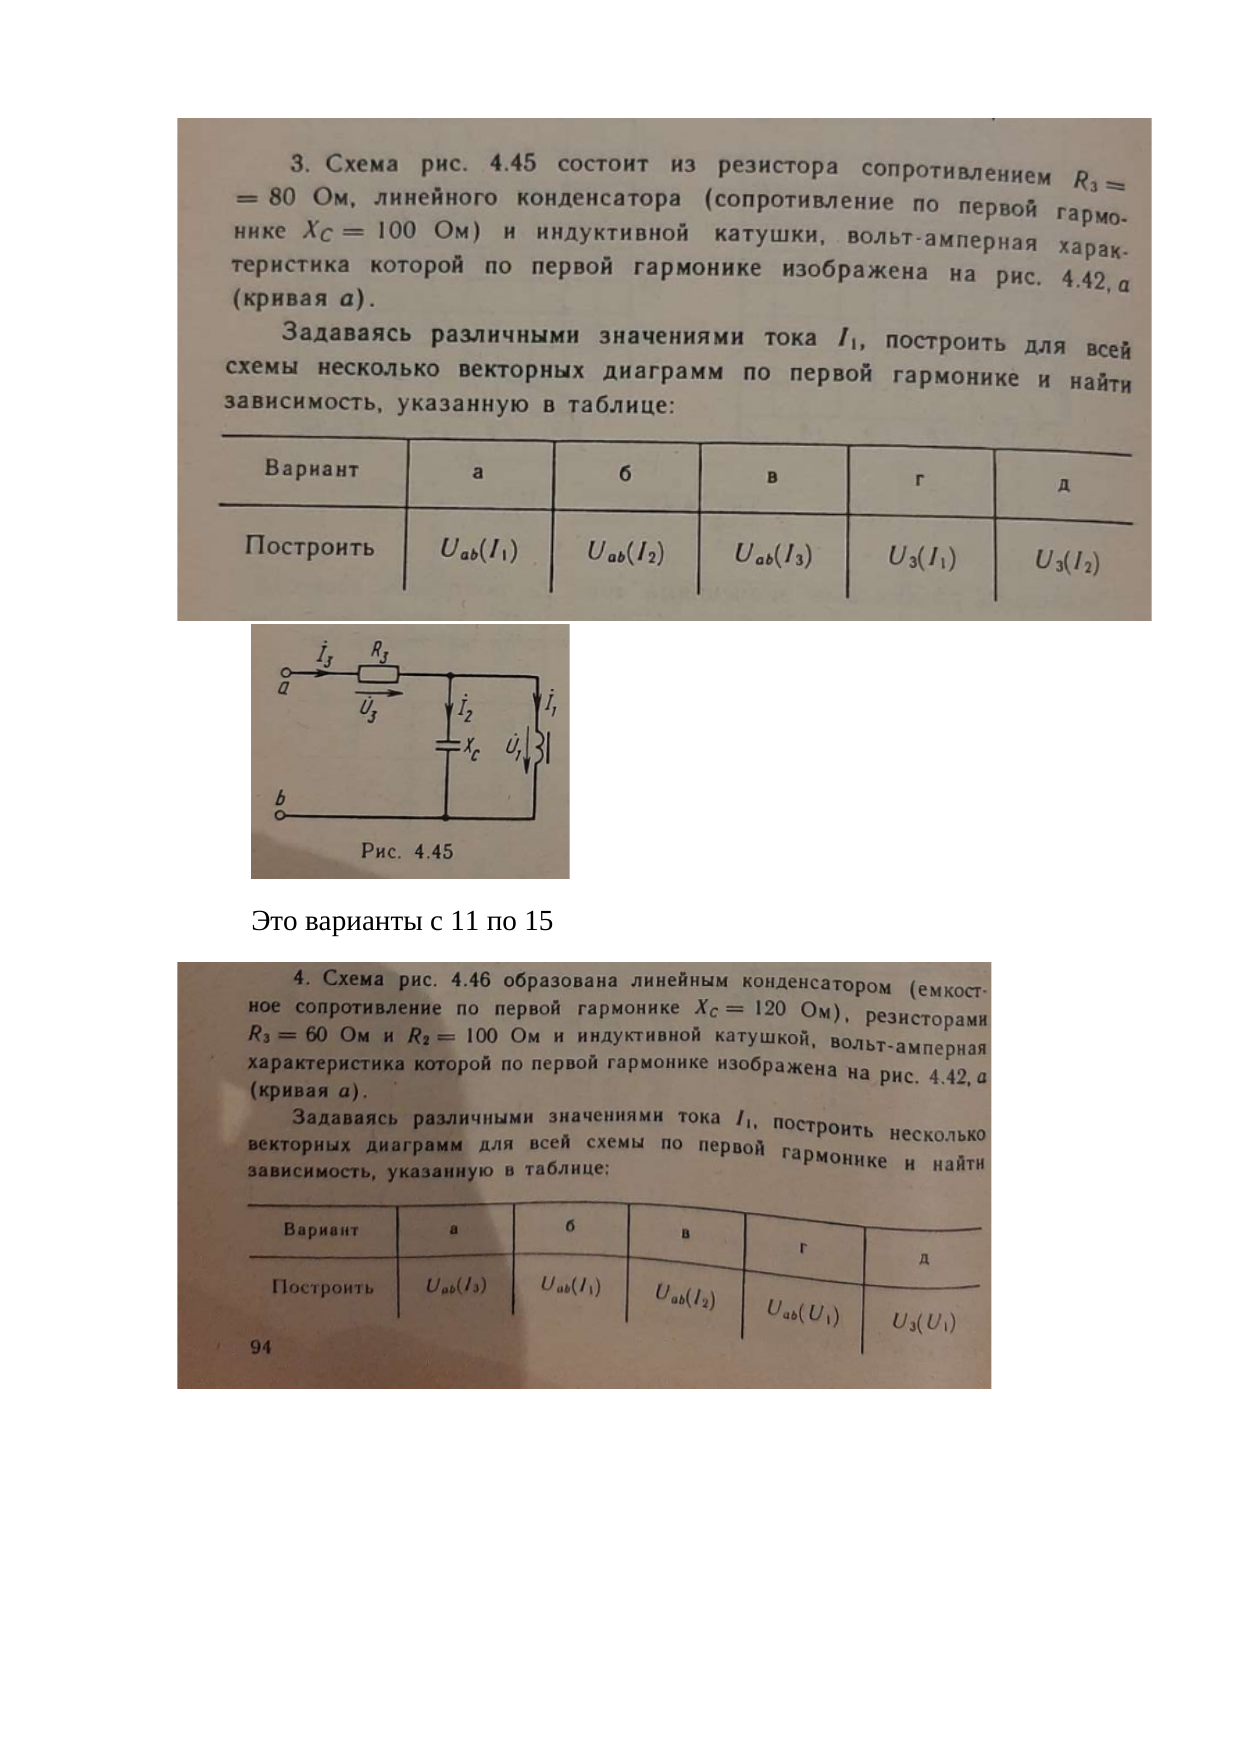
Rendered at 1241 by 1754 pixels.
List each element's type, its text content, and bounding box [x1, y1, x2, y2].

picture [177, 962, 992, 1389]
picture [251, 624, 570, 879]
picture [177, 118, 1152, 621]
text Это варианты с 11 по 15 [177, 903, 1152, 937]
